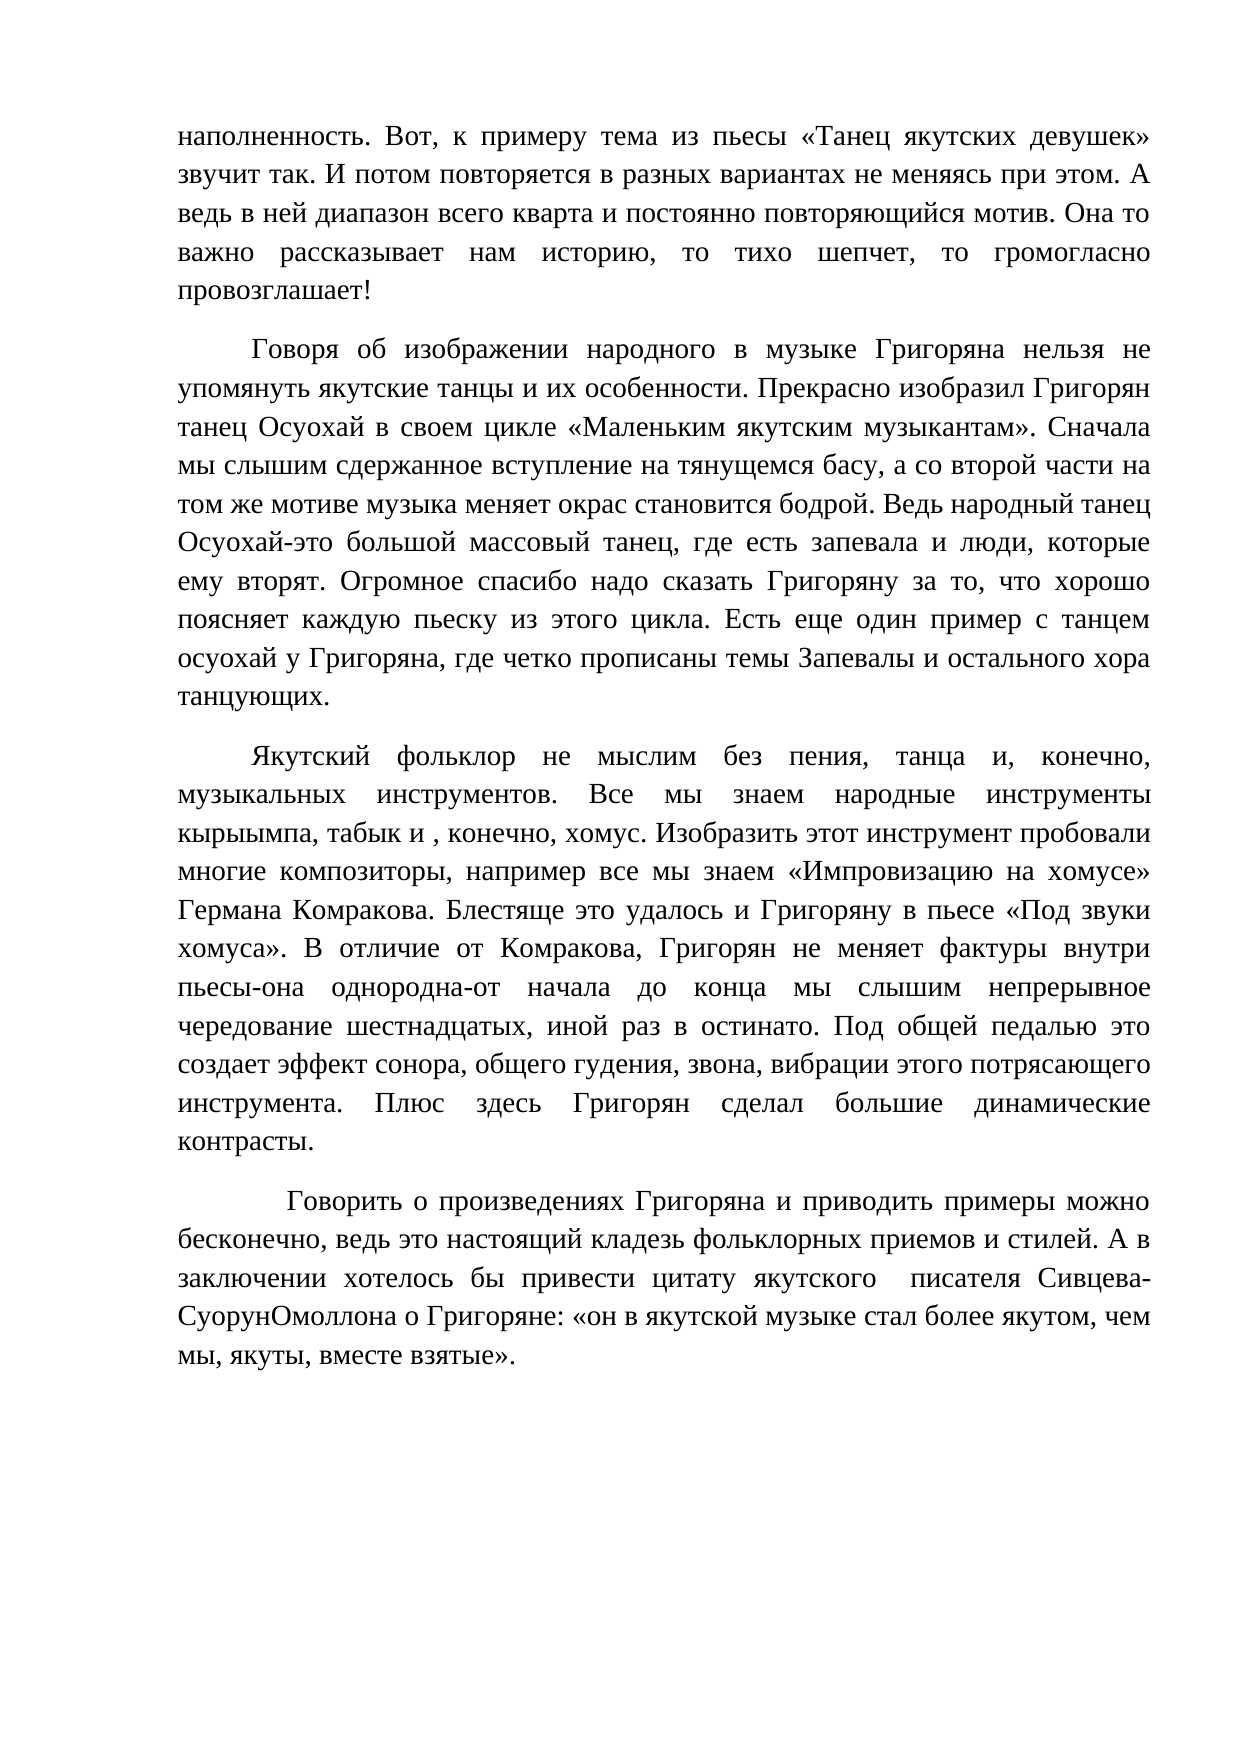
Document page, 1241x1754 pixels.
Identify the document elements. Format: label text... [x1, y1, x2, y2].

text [177, 118, 1152, 306]
text Говорить о произведениях Григоряна и приводить примеры можно бесконечно, ведь это настоящий кладезь фольклорных приемов и стилей. А в заключении хотелось бы привести цитату якутского писателя Сивцева-СуорунОмоллона о Григоряне: «он в якутской музыке стал более якутом, чем мы, якуты, вместе взятые». [177, 1183, 1152, 1370]
text Якутский фольклор не мыслим без пения, танца и, конечно, музыкальных инструментов. Все мы знаем народные инструменты кырыымпа, табык и , конечно, хомус. Изобразить этот инструмент пробовали многие композиторы, например все мы знаем «Импровизацию на хомусе» Германа Комракова. Блестяще это удалось и Григоряну в пьесе «Под звуки хомуса». В отличие от Комракова, Григорян не меняет фактуры внутри пьесы-она однородна-от начала до конца мы слышим непрерывное чередование шестнадцатых, иной раз в остинато. Под общей педалью это создает эффект сонора, общего гудения, звона, вибрации этого потрясающего инструмента. Плюс здесь Григорян сделал большие динамические контрасты. [177, 738, 1152, 1157]
text Говоря об изображении народного в музыке Григоряна нельзя не упомянуть якутские танцы и их особенности. Прекрасно изобразил Григорян танец Осуохай в своем цикле «Маленьким якутским музыкантам». Сначала мы слышим сдержанное вступление на тянущемся басу, а со второй части на том же мотиве музыка меняет окрас становится бодрой. Ведь народный танец Осуохай-это большой массовый танец, где есть запевала и люди, которые ему вторят. Огромное спасибо надо сказать Григоряну за то, что хорошо поясняет каждую пьеску из этого цикла. Есть еще один пример с танцем осуохай у Григоряна, где четко прописаны темы Запевалы и остального хора танцующих. [177, 332, 1152, 712]
